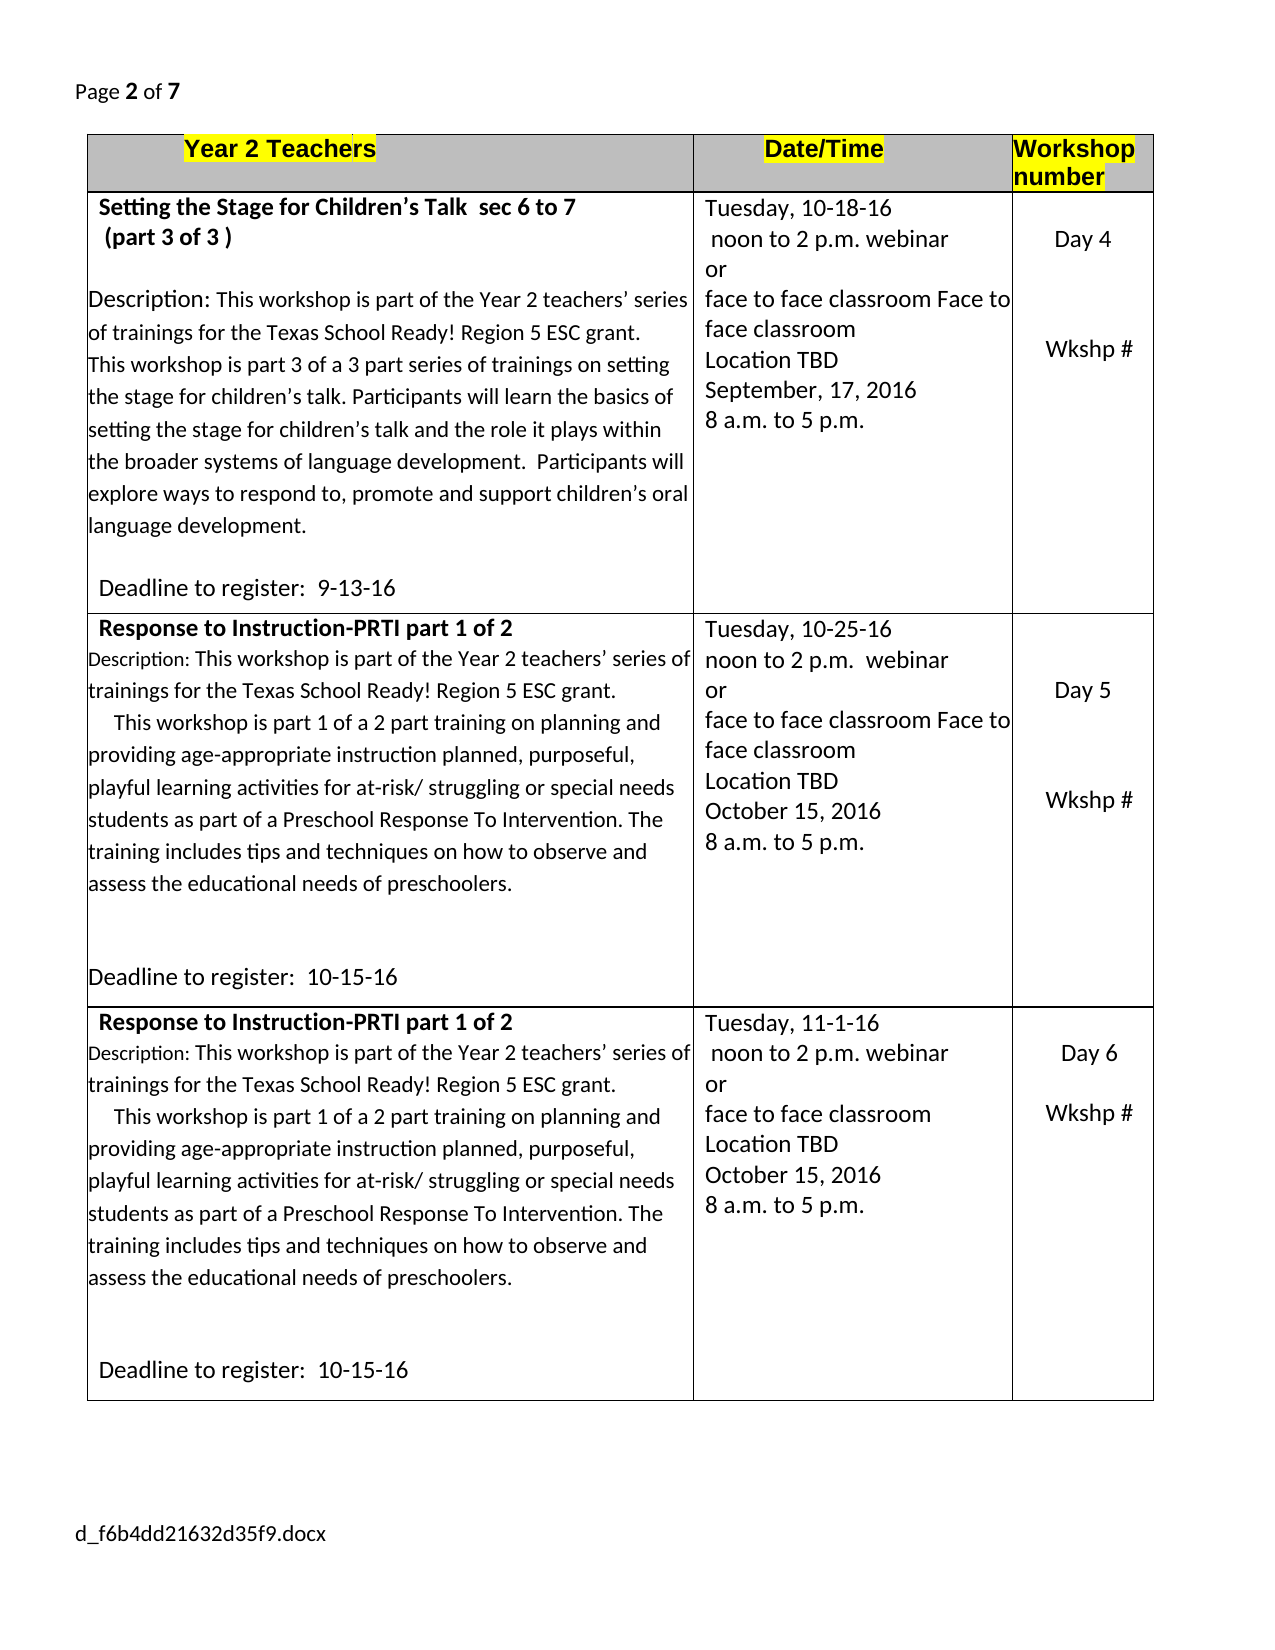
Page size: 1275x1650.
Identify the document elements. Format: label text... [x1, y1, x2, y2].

table_cell Response to Instruction-PRTI part 1 of 2 Description: This workshop is part of the Year 2 teachers’ series of trainings for the Texas School Ready! Region 5 ESC grant. This workshop is part 1 of a 2 part training on planning and providing age-appropriate instruction planned, purposeful, playful learning activities for at-risk/ struggling or special needs students as part of a Preschool Response To Intervention. The training includes tips and techniques on how to observe and assess the educational needs of preschoolers. Deadline to register: 10-15-16 [88, 614, 693, 1006]
table_cell Day 5 Wkshp # [1013, 614, 1153, 1006]
table_header Year 2 Teachers [88, 135, 693, 191]
table_cell Tuesday, 10-25-16 noon to 2 p.m. webinar or face to face classroom Face to face classroom Location TBD October 15, 2016 8 a.m. to 5 p.m. [694, 614, 1012, 1006]
table_cell Tuesday, 10-18-16 noon to 2 p.m. webinar or face to face classroom Face to face classroom Location TBD September, 17, 2016 8 a.m. to 5 p.m. [694, 193, 1012, 612]
table_cell Day 4 Wkshp # [1013, 193, 1153, 612]
table_cell Response to Instruction-PRTI part 1 of 2 Description: This workshop is part of the Year 2 teachers’ series of trainings for the Texas School Ready! Region 5 ESC grant. This workshop is part 1 of a 2 part training on planning and providing age-appropriate instruction planned, purposeful, playful learning activities for at-risk/ struggling or special needs students as part of a Preschool Response To Intervention. The training includes tips and techniques on how to observe and assess the educational needs of preschoolers. Deadline to register: 10-15-16 [88, 1008, 693, 1400]
table_header Workshop number [1105, 135, 1153, 191]
table_cell Tuesday, 11-1-16 noon to 2 p.m. webinar or face to face classroom Location TBD October 15, 2016 8 a.m. to 5 p.m. [694, 1008, 1012, 1400]
table_cell Setting the Stage for Children’s Talk sec 6 to 7 (part 3 of 3 ) Description: This workshop is part of the Year 2 teachers’ series of trainings for the Texas School Ready! Region 5 ESC grant. This workshop is part 3 of a 3 part series of trainings on setting the stage for children’s talk. Participants will learn the basics of setting the stage for children’s talk and the role it plays within the broader systems of language development. Participants will explore ways to respond to, promote and support children’s oral language development. Deadline to register: 9-13-16 [88, 193, 693, 612]
table_header Date/Time [694, 135, 1012, 191]
table_cell Day 6 Wkshp # [1013, 1008, 1153, 1400]
